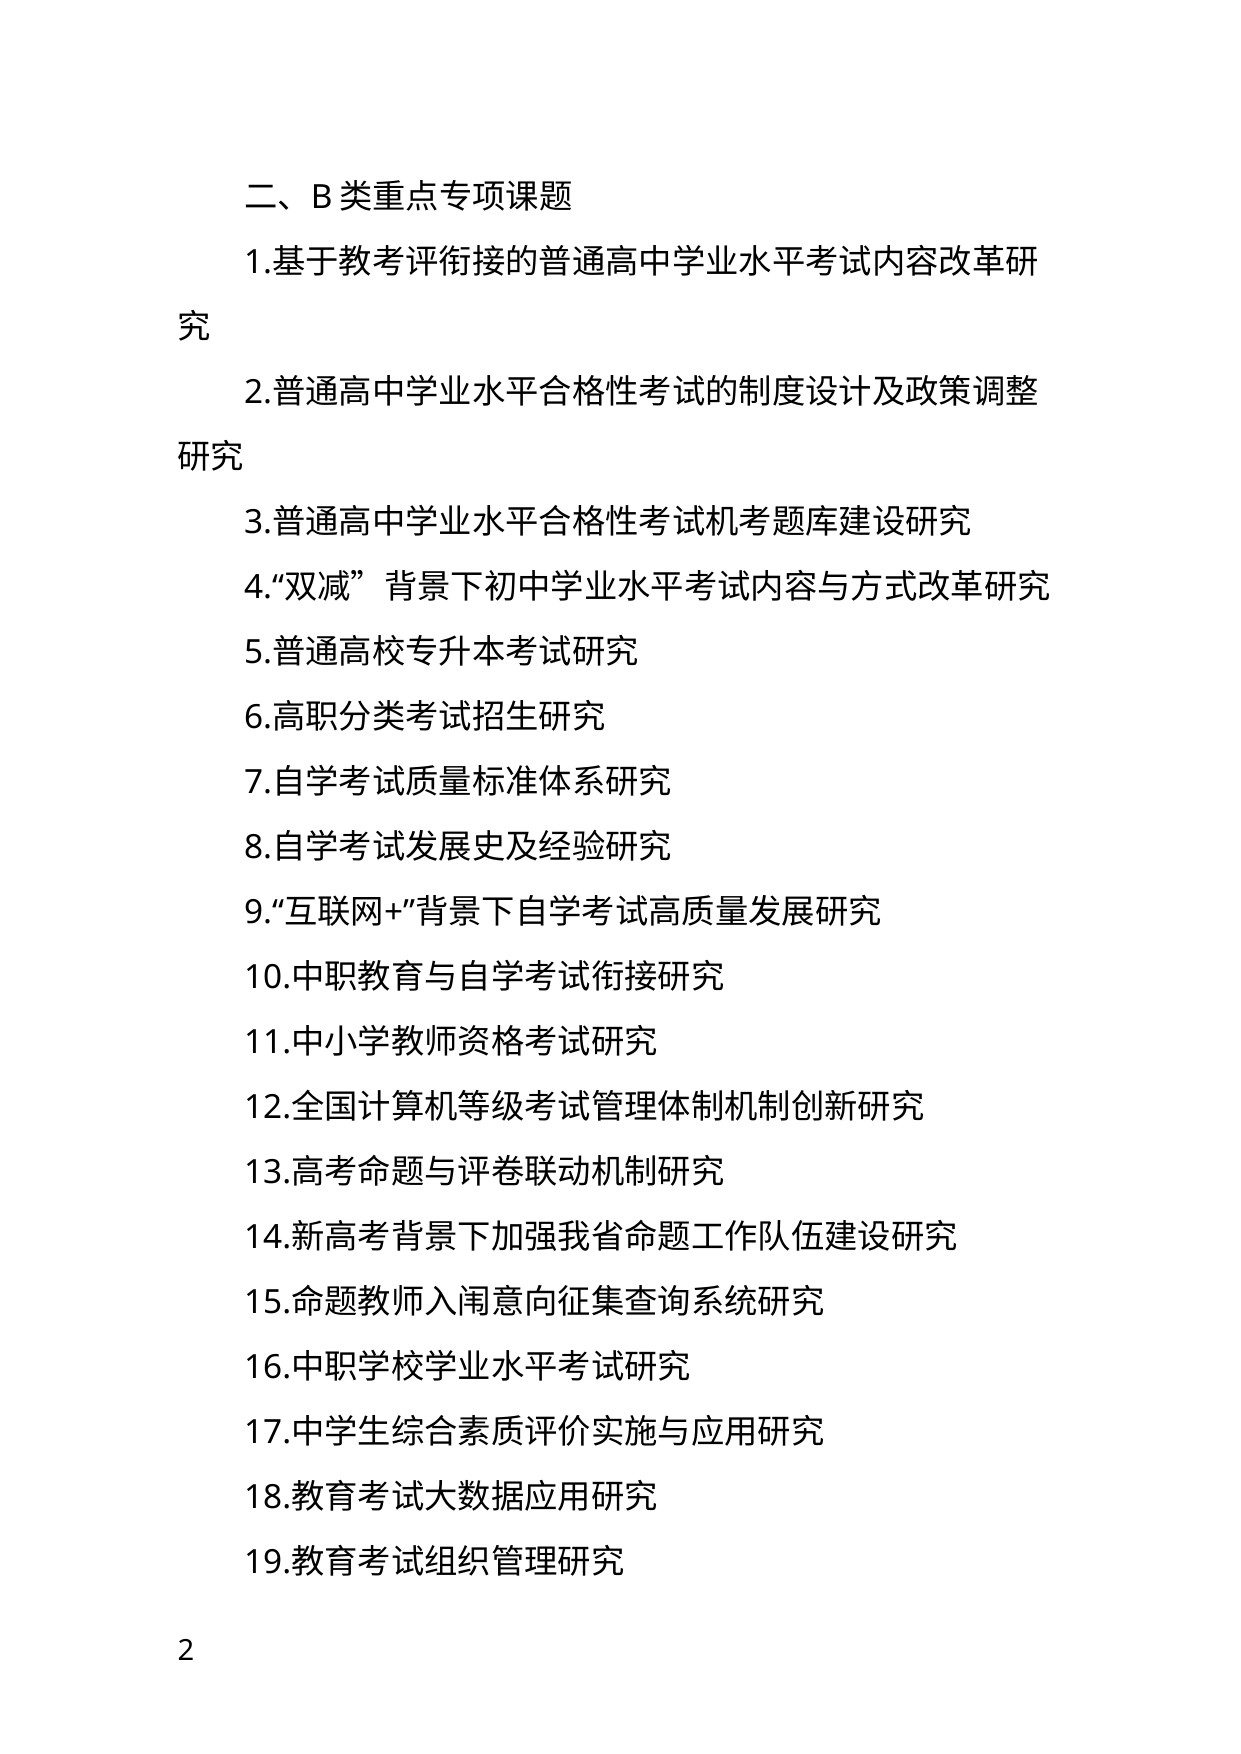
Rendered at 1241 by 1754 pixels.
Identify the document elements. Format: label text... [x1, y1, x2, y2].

text 16.中职学校学业水平考试研究 [177, 1332, 1063, 1397]
text 17.中学生综合素质评价实施与应用研究 [177, 1397, 1063, 1462]
text 3.普通高中学业水平合格性考试机考题库建设研究 [177, 487, 1063, 552]
text 二、B类重点专项课题 [177, 162, 1063, 227]
text 4.“双减”背景下初中学业水平考试内容与方式改革研究 [177, 552, 1063, 617]
text 10.中职教育与自学考试衔接研究 [177, 942, 1063, 1007]
text 7.自学考试质量标准体系研究 [177, 747, 1063, 812]
text 11.中小学教师资格考试研究 [177, 1007, 1063, 1072]
text 14.新高考背景下加强我省命题工作队伍建设研究 [177, 1202, 1063, 1267]
text 2.普通高中学业水平合格性考试的制度设计及政策调整研究 [177, 357, 1063, 487]
text 18.教育考试大数据应用研究 [177, 1462, 1063, 1527]
text 1.基于教考评衔接的普通高中学业水平考试内容改革研究 [177, 227, 1063, 357]
text 19.教育考试组织管理研究 [177, 1527, 1063, 1592]
text 15.命题教师入闱意向征集查询系统研究 [177, 1267, 1063, 1332]
text 12.全国计算机等级考试管理体制机制创新研究 [177, 1072, 1063, 1137]
text 13.高考命题与评卷联动机制研究 [177, 1137, 1063, 1202]
text 5.普通高校专升本考试研究 [177, 617, 1063, 682]
text 8.自学考试发展史及经验研究 [177, 812, 1063, 877]
text 6.高职分类考试招生研究 [177, 682, 1063, 747]
text 9.“互联网+”背景下自学考试高质量发展研究 [177, 877, 1063, 942]
